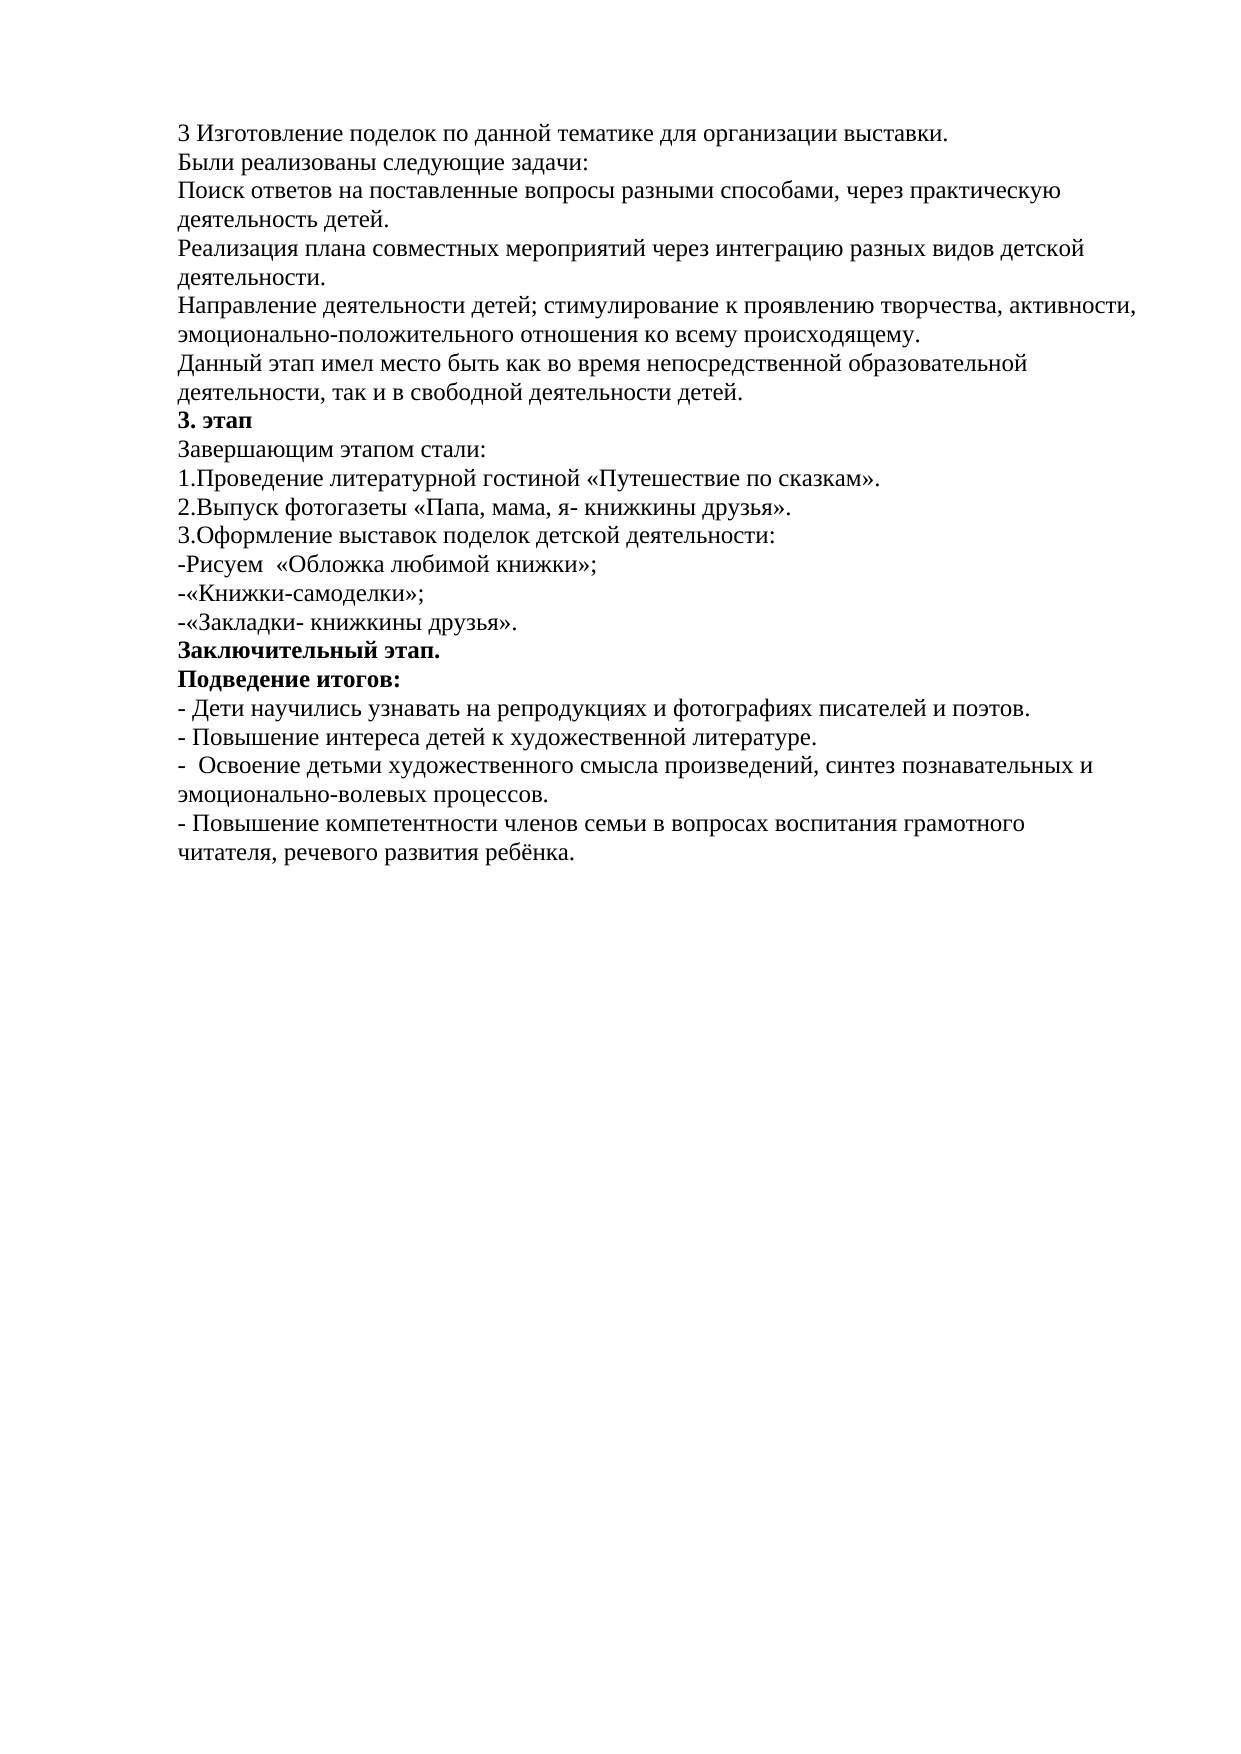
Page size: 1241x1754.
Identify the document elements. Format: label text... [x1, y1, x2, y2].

text читателя, речевого развития ребёнка. [177, 837, 1152, 866]
text Завершающим этапом стали: 1.Проведение литературной гостиной «Путешествие по сказкам». 2.Выпуск фотогазеты «Папа, мама, я- книжкины друзья». 3.Оформление выставок поделок детской деятельности: -Рисуем «Обложка любимой книжки»; -«Книжки-самоделки»; -«Закладки- книжкины друзья». [424, 434, 1152, 636]
text - Повышение компетентности членов семьи в вопросах воспитания грамотного [177, 808, 1152, 837]
text Подведение итогов: [177, 664, 1152, 693]
text Заключительный этап. [177, 636, 1152, 664]
text - Дети научились узнавать на репродукциях и фотографиях писателей и поэтов. - Повышение интереса детей к художественной литературе. [177, 693, 1152, 751]
text - Освоение детьми художественного смысла произведений, синтез познавательных и эмоционально-волевых процессов. [177, 751, 1152, 808]
